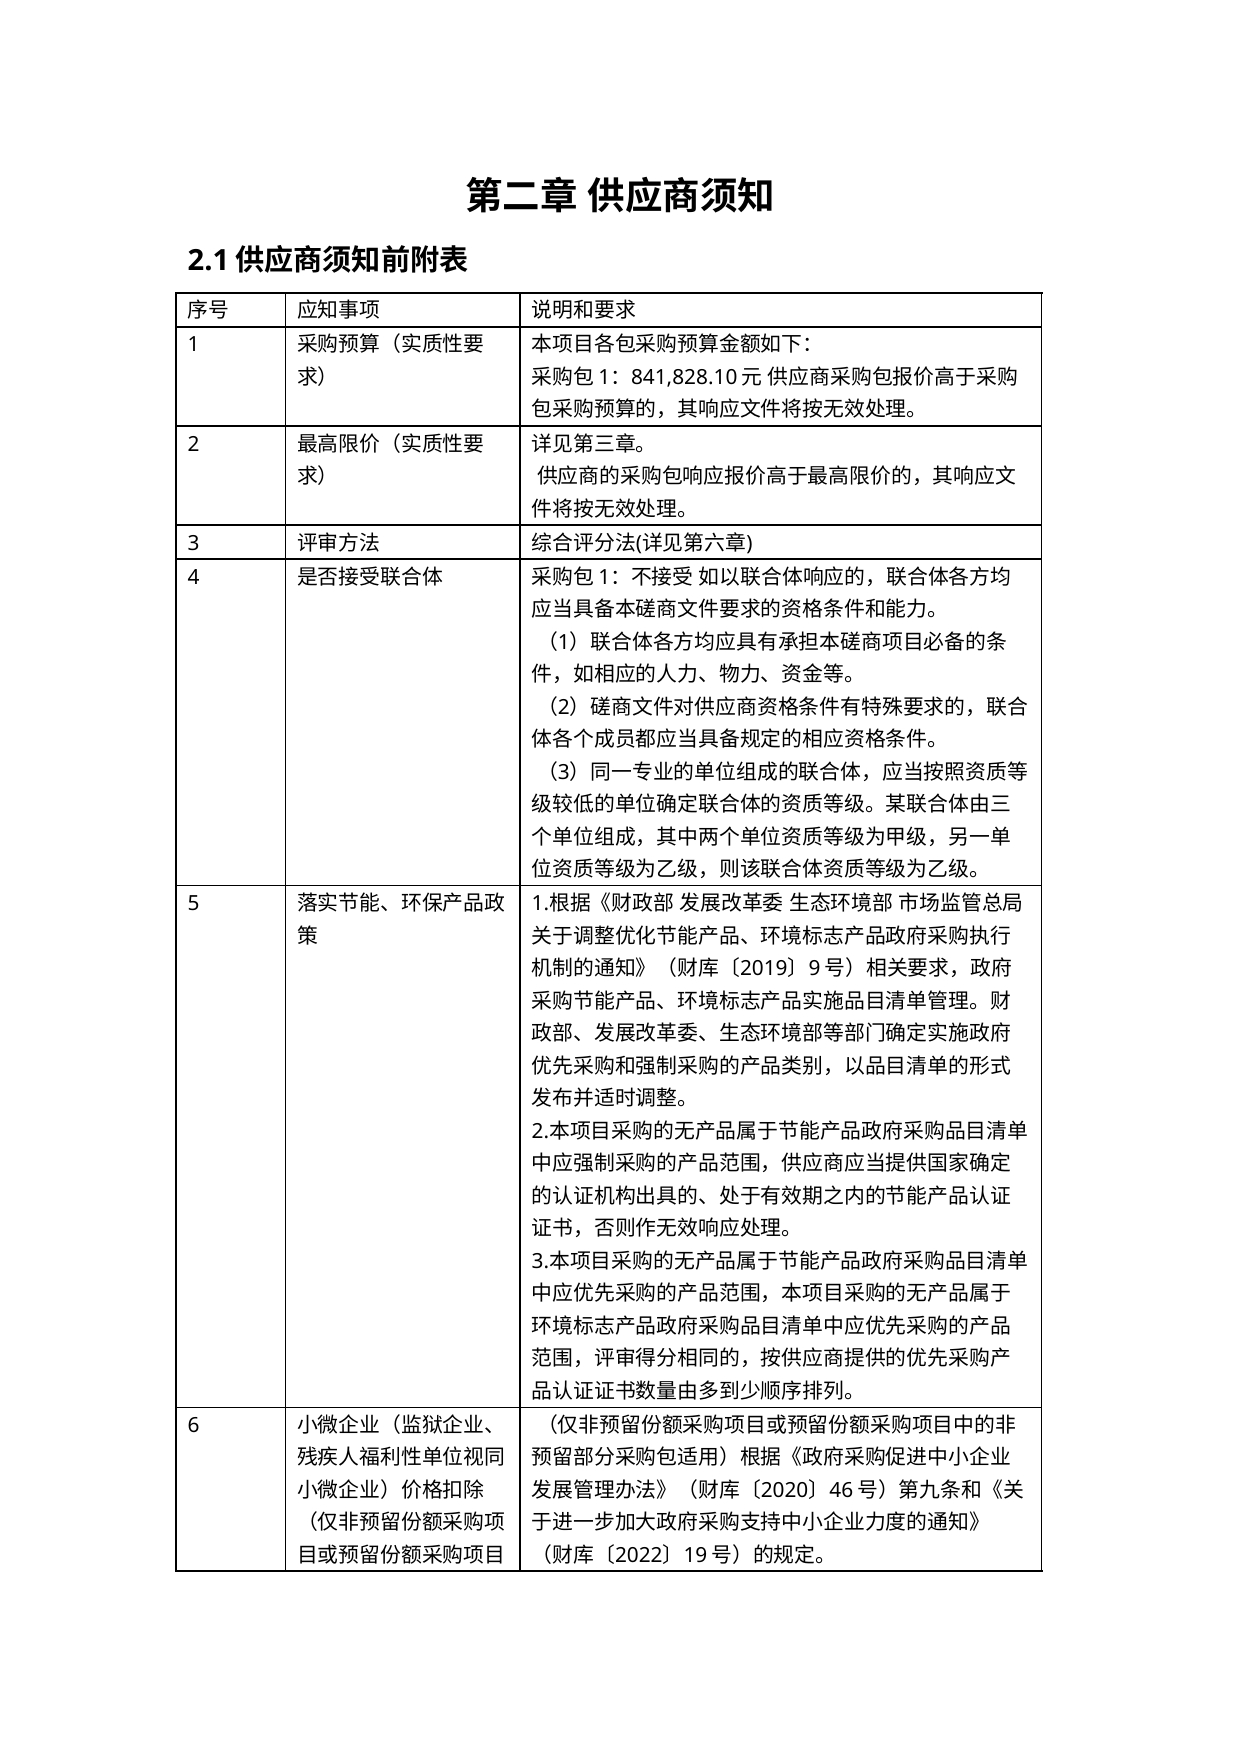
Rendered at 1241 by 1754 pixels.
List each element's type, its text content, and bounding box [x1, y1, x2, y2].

table_cell 综合评分法(详见第六章) [521, 526, 1041, 558]
table_cell 评审方法 [286, 526, 519, 558]
table_cell 最高限价（实质性要求） [286, 427, 519, 524]
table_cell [286, 1408, 519, 1570]
table_cell 3 [177, 526, 285, 558]
table_cell 5 [177, 886, 285, 1406]
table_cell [521, 1408, 1041, 1570]
table_cell 采购预算（实质性要求） [286, 328, 519, 425]
table_cell 详见第三章。 供应商的采购包响应报价高于最高限价的，其响应文件将按无效处理。 [521, 427, 1041, 524]
table_cell 是否接受联合体 [286, 560, 519, 885]
table_cell 1 [177, 328, 285, 425]
table_header 说明和要求 [521, 294, 1041, 326]
table_cell 6 [177, 1408, 285, 1570]
table_cell 4 [177, 560, 285, 885]
table_cell 本项目各包采购预算金额如下： 采购包1：841,828.10元 供应商采购包报价高于采购包采购预算的，其响应文件将按无效处理。 [521, 328, 1041, 425]
table_cell 1.根据《财政部 发展改革委 生态环境部 市场监管总局关于调整优化节能产品、环境标志产品政府采购执行机制的通知》（财库〔2019〕9号）相关要求，政府采购节能产品、环境标志产品实施品目清单管理。财政部、发展改革委、生态环境部等部门确定实施政府优先采购和强制采购的产品类别，以品目清单的形式发布并适时调整。 2.本项目采购的无产品属于节能产品政府采购品目清单中应强制采购的产品范围，供应商应当提供国家确定的认证机构出具的、处于有效期之内的节能产品认证证书，否则作无效响应处理。 3.本项目采购的无产品属于节能产品政府采购品目清单中应优先采购的产品范围，本项目采购的无产品属于环境标志产品政府采购品目清单中应优先采购的产品范围，评审得分相同的，按供应商提供的优先采购产品认证证书数量由多到少顺序排列。 [521, 886, 1041, 1406]
table_cell 采购包1：不接受 如以联合体响应的，联合体各方均应当具备本磋商文件要求的资格条件和能力。 （1）联合体各方均应具有承担本磋商项目必备的条件，如相应的人力、物力、资金等。 （2）磋商文件对供应商资格条件有特殊要求的，联合体各个成员都应当具备规定的相应资格条件。 （3）同一专业的单位组成的联合体，应当按照资质等级较低的单位确定联合体的资质等级。某联合体由三个单位组成，其中两个单位资质等级为甲级，另一单位资质等级为乙级，则该联合体资质等级为乙级。 [521, 560, 1041, 885]
table_cell 落实节能、环保产品政策 [286, 886, 519, 1406]
table_header 序号 [177, 294, 285, 326]
text 第二章 供应商须知 [187, 162, 1053, 227]
table_header 应知事项 [286, 294, 519, 326]
text 2.1供应商须知前附表 [187, 227, 1053, 292]
table_cell 2 [177, 427, 285, 524]
